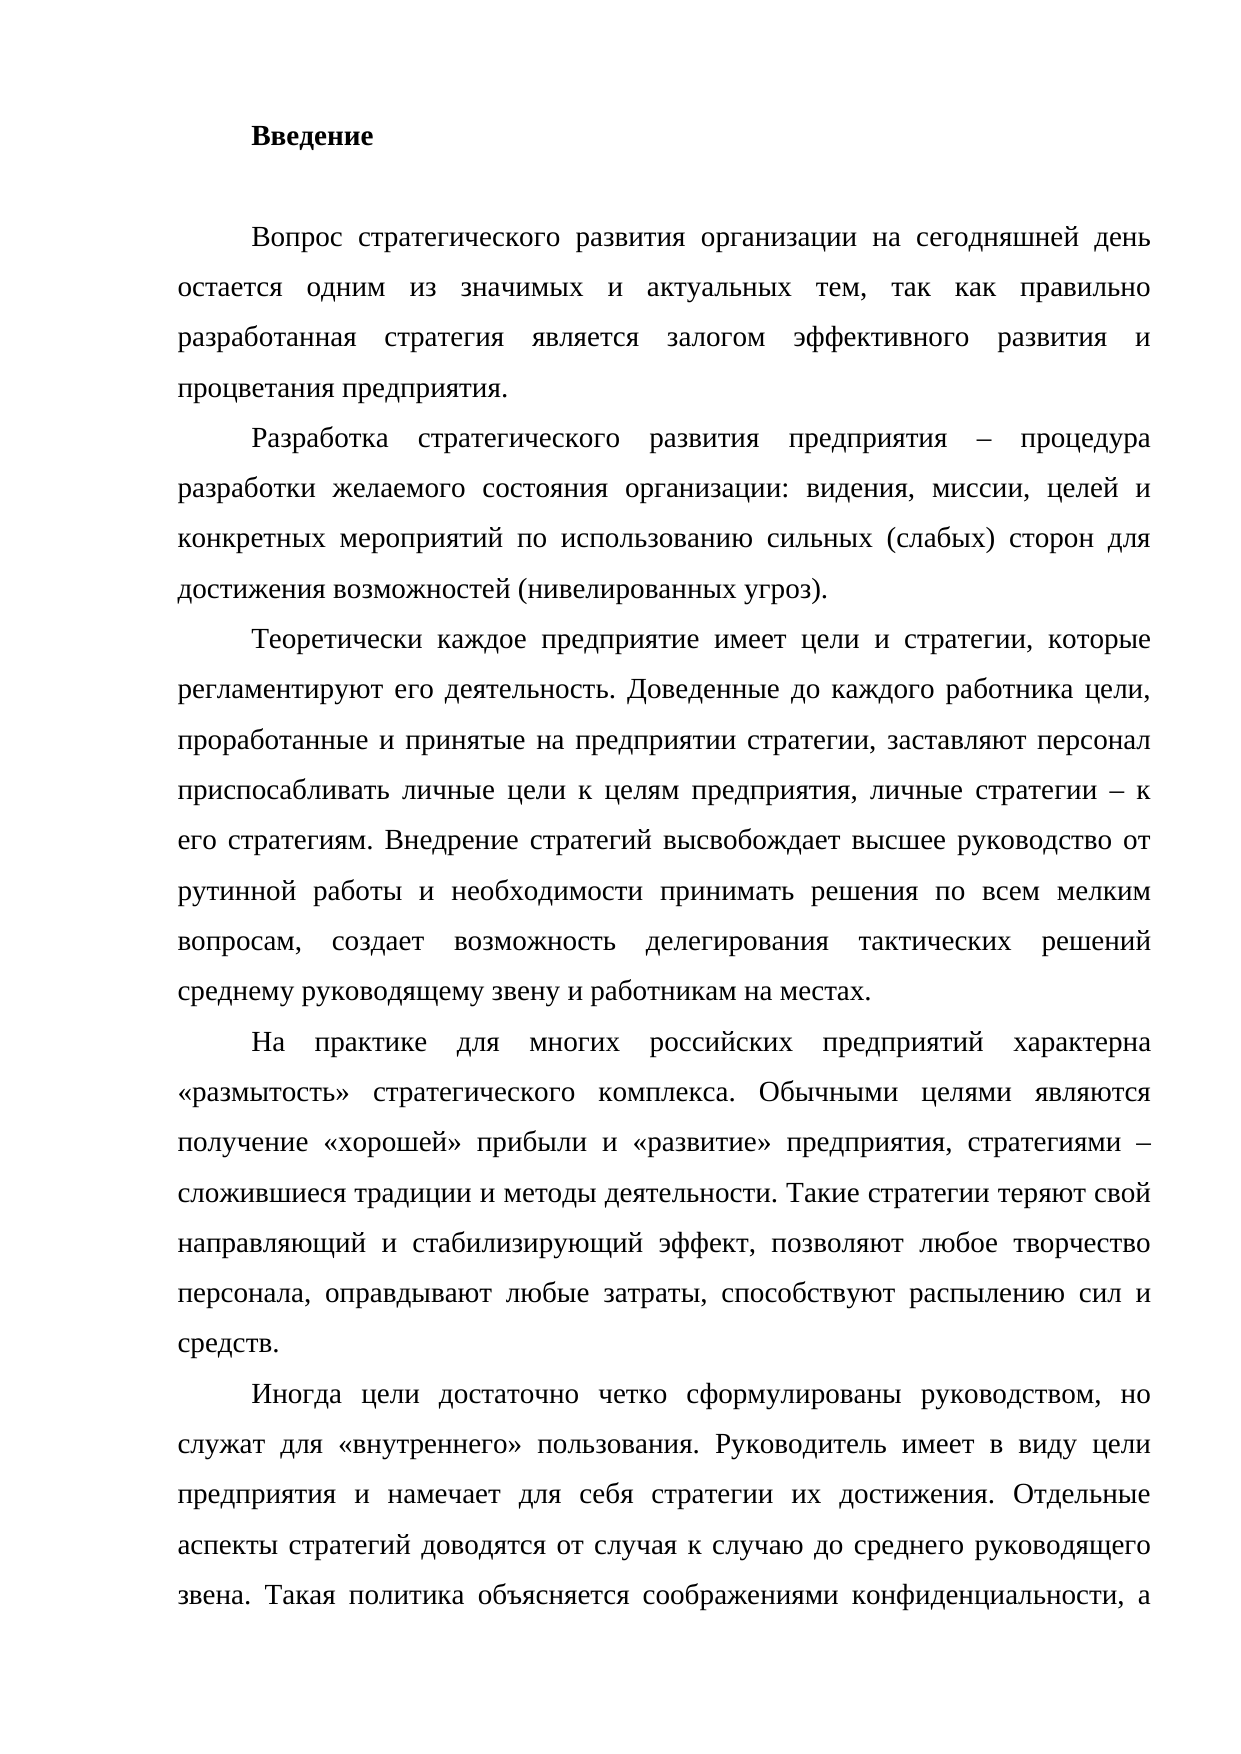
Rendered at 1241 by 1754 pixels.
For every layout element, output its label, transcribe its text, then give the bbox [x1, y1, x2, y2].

text Введение [177, 118, 1152, 152]
text Разработка стратегического развития предприятия – процедура разработки желаемого состояния организации: видения, миссии, целей и конкретных мероприятий по использованию сильных (слабых) сторон для достижения возможностей (нивелированных угроз). [177, 420, 1152, 604]
text Теоретически каждое предприятие имеет цели и стратегии, которые регламентируют его деятельность. Доведенные до каждого работника цели, проработанные и принятые на предприятии стратегии, заставляют персонал приспосабливать личные цели к целям предприятия, личные стратегии – к его стратегиям. Внедрение стратегий высвобождает высшее руководство от рутинной работы и необходимости принимать решения по всем мелким вопросам, создает возможность делегирования тактических решений среднему руководящему звену и работникам на местах. [177, 621, 1152, 1007]
text На практике для многих российских предприятий характерна «размытость» стратегического комплекса. Обычными целями являются получение «хорошей» прибыли и «развитие» предприятия, стратегиями – сложившиеся традиции и методы деятельности. Такие стратегии теряют свой направляющий и стабилизирующий эффект, позволяют любое творчество персонала, оправдывают любые затраты, способствуют распылению сил и средств. [177, 1024, 1152, 1359]
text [177, 1376, 1152, 1611]
text Вопрос стратегического развития организации на сегодняшней день остается одним из значимых и актуальных тем, так как правильно разработанная стратегия является залогом эффективного развития и процветания предприятия. [177, 219, 1152, 403]
